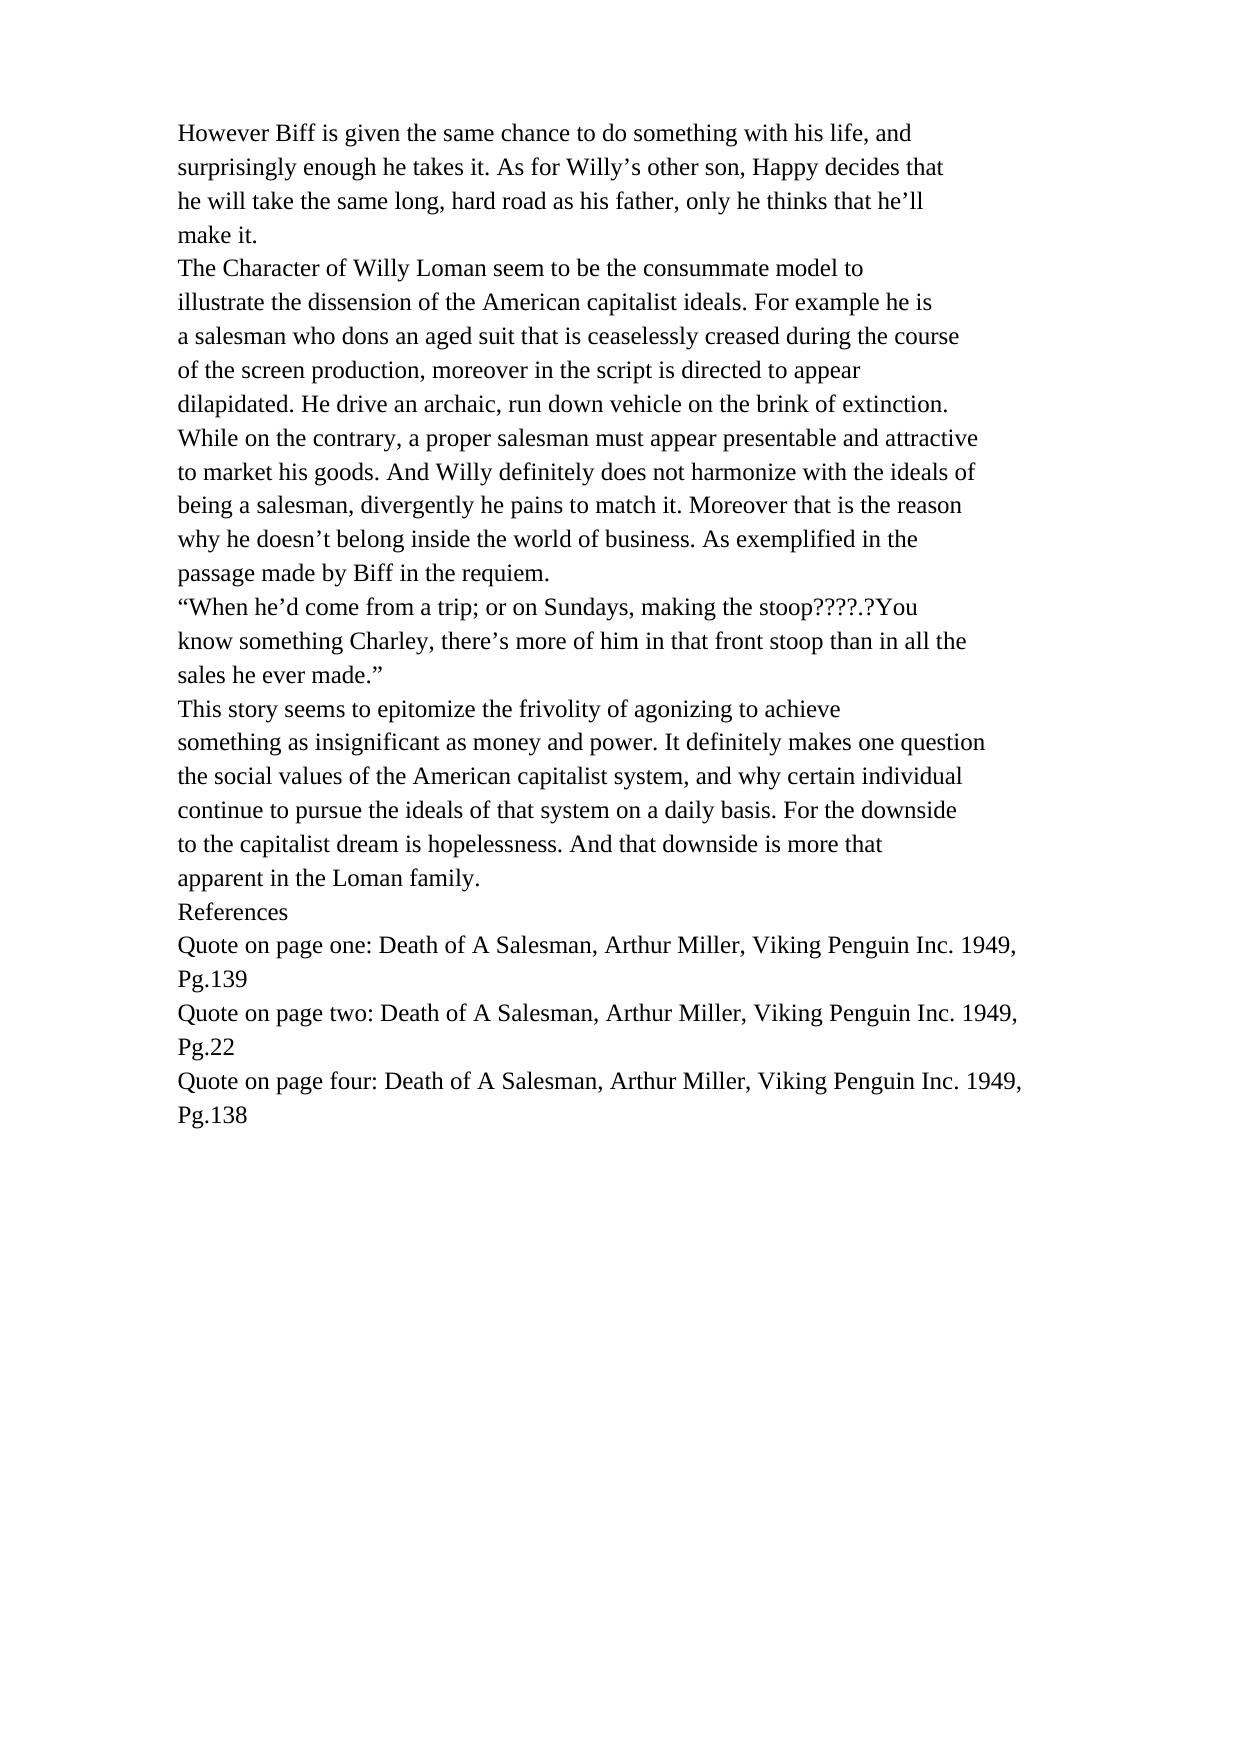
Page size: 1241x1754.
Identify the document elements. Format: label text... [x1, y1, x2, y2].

text apparent in the Loman family. [177, 863, 1152, 892]
text Pg.22 [177, 1032, 1152, 1061]
text make it. [177, 220, 1152, 248]
text to the capitalist dream is hopelessness. And that downside is more that [177, 829, 1152, 858]
text While on the contrary, a proper salesman must appear presentable and attractive [177, 423, 1152, 452]
text “When he’d come from a trip; or on Sundays, making the stoop????.?You [177, 592, 1152, 621]
text why he doesn’t belong inside the world of business. As exemplified in the [177, 524, 1152, 553]
text know something Charley, there’s more of him in that front stoop than in all the [177, 626, 1152, 655]
text being a salesman, divergently he pains to match it. Moreover that is the reason [177, 491, 1152, 519]
text dilapidated. He drive an archaic, run down vehicle on the brink of extinction. [177, 389, 1152, 418]
text surprisingly enough he takes it. As for Willy’s other son, Happy decides that [177, 152, 1152, 181]
text Quote on page one: Death of A Salesman, Arthur Miller, Viking Penguin Inc. 1949, [177, 931, 1152, 959]
text he will take the same long, hard road as his father, only he thinks that he’ll [177, 186, 1152, 214]
text The Character of Willy Loman seem to be the consummate model to [177, 253, 1152, 282]
text However Biff is given the same chance to do something with his life, and [177, 118, 1152, 147]
text to market his goods. And Willy definitely does not harmonize with the ideals of [177, 457, 1152, 485]
text something as insignificant as money and power. It definitely makes one question [177, 727, 1152, 756]
text Pg.138 [177, 1100, 1152, 1129]
text References [177, 897, 1152, 926]
text continue to pursue the ideals of that system on a daily basis. For the downside [177, 795, 1152, 824]
text illustrate the dissension of the American capitalist ideals. For example he is [177, 287, 1152, 316]
text a salesman who dons an aged suit that is ceaselessly creased during the course [177, 321, 1152, 350]
text passage made by Biff in the requiem. [177, 558, 1152, 587]
text sales he ever made.” [177, 660, 1152, 688]
text Pg.139 [177, 964, 1152, 993]
text This story seems to epitomize the frivolity of agonizing to achieve [177, 694, 1152, 722]
text of the screen production, moreover in the script is directed to appear [177, 355, 1152, 384]
text Quote on page four: Death of A Salesman, Arthur Miller, Viking Penguin Inc. 1949, [177, 1066, 1152, 1095]
text Quote on page two: Death of A Salesman, Arthur Miller, Viking Penguin Inc. 1949, [177, 998, 1152, 1027]
text the social values of the American capitalist system, and why certain individual [177, 761, 1152, 790]
